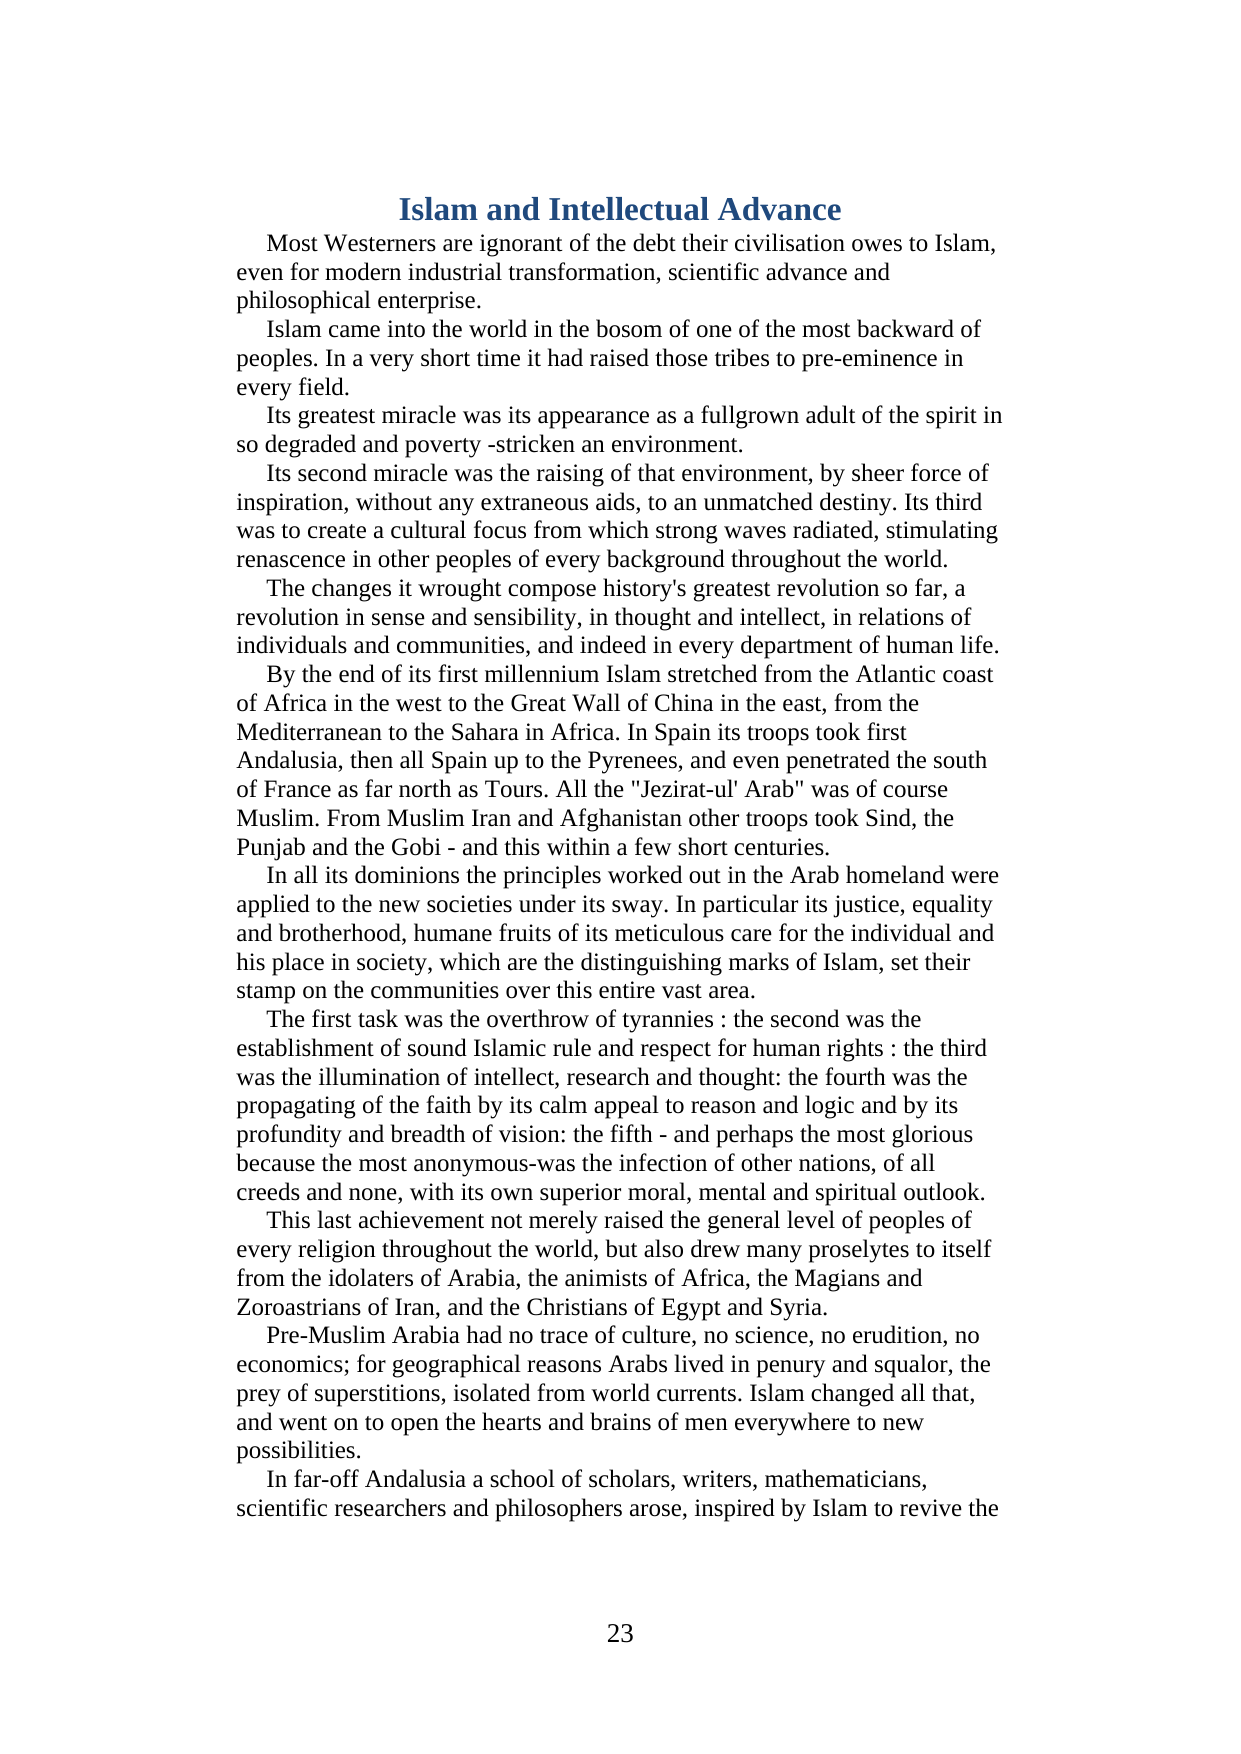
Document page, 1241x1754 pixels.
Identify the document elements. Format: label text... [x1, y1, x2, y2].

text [236, 1464, 1004, 1522]
text Its greatest miracle was its appearance as a fullgrown adult of the spirit in so degraded and poverty -stricken an environment. [236, 401, 1004, 458]
text Islam came into the world in the bosom of one of the most backward of peoples. In a very short time it had raised those tribes to pre-eminence in every field. [236, 314, 1004, 401]
text The first task was the overthrow of tyrannies : the second was the establishment of sound Islamic rule and respect for human rights : the third was the illumination of intellect, research and thought: the fourth was the propagating of the faith by its calm appeal to reason and logic and by its profundity and breadth of vision: the fifth - and perhaps the most glorious because the most anonymous-was the infection of other nations, of all creeds and none, with its own superior moral, mental and spiritual outlook. [236, 1004, 1004, 1206]
text In all its dominions the principles worked out in the Arab homeland were applied to the new societies under its sway. In particular its justice, equality and brotherhood, humane fruits of its meticulous care for the individual and his place in society, which are the distinguishing marks of Islam, set their stamp on the communities over this entire vast area. [236, 861, 1004, 1004]
text Pre-Muslim Arabia had no trace of culture, no science, no erudition, no economics; for geographical reasons Arabs lived in penury and squalor, the prey of superstitions, isolated from world currents. Islam changed all that, and went on to open the hearts and brains of men everywhere to new possibilities. [236, 1321, 1004, 1464]
text By the end of its first millennium Islam stretched from the Atlantic coast of Africa in the west to the Great Wall of China in the east, from the Mediterranean to the Sahara in Africa. In Spain its troops took first Andalusia, then all Spain up to the Pyrenees, and even penetrated the south of France as far north as Tours. All the "Jezirat-ul' Arab" was of course Muslim. From Muslim Iran and Afghanistan other troops took Sind, the Punjab and the Gobi - and this within a few short centuries. [236, 659, 1004, 861]
text Most Westerners are ignorant of the debt their civilisation owes to Islam, even for modern industrial transformation, scientific advance and philosophical enterprise. [236, 228, 1004, 314]
text This last achievement not merely raised the general level of peoples of every religion throughout the world, but also drew many proselytes to itself from the idolaters of Arabia, the animists of Africa, the Magians and Zoroastrians of Iran, and the Christians of Egypt and Syria. [236, 1206, 1004, 1321]
text Its second miracle was the raising of that environment, by sheer force of inspiration, without any extraneous aids, to an unmatched destiny. Its third was to create a cultural focus from which strong waves radiated, stimulating renascence in other peoples of every background throughout the world. [236, 458, 1004, 573]
text The changes it wrought compose history's greatest revolution so far, a revolution in sense and sensibility, in thought and intellect, in relations of individuals and communities, and indeed in every department of human life. [236, 573, 1004, 659]
subtitle Islam and Intellectual Advance [236, 190, 1004, 228]
